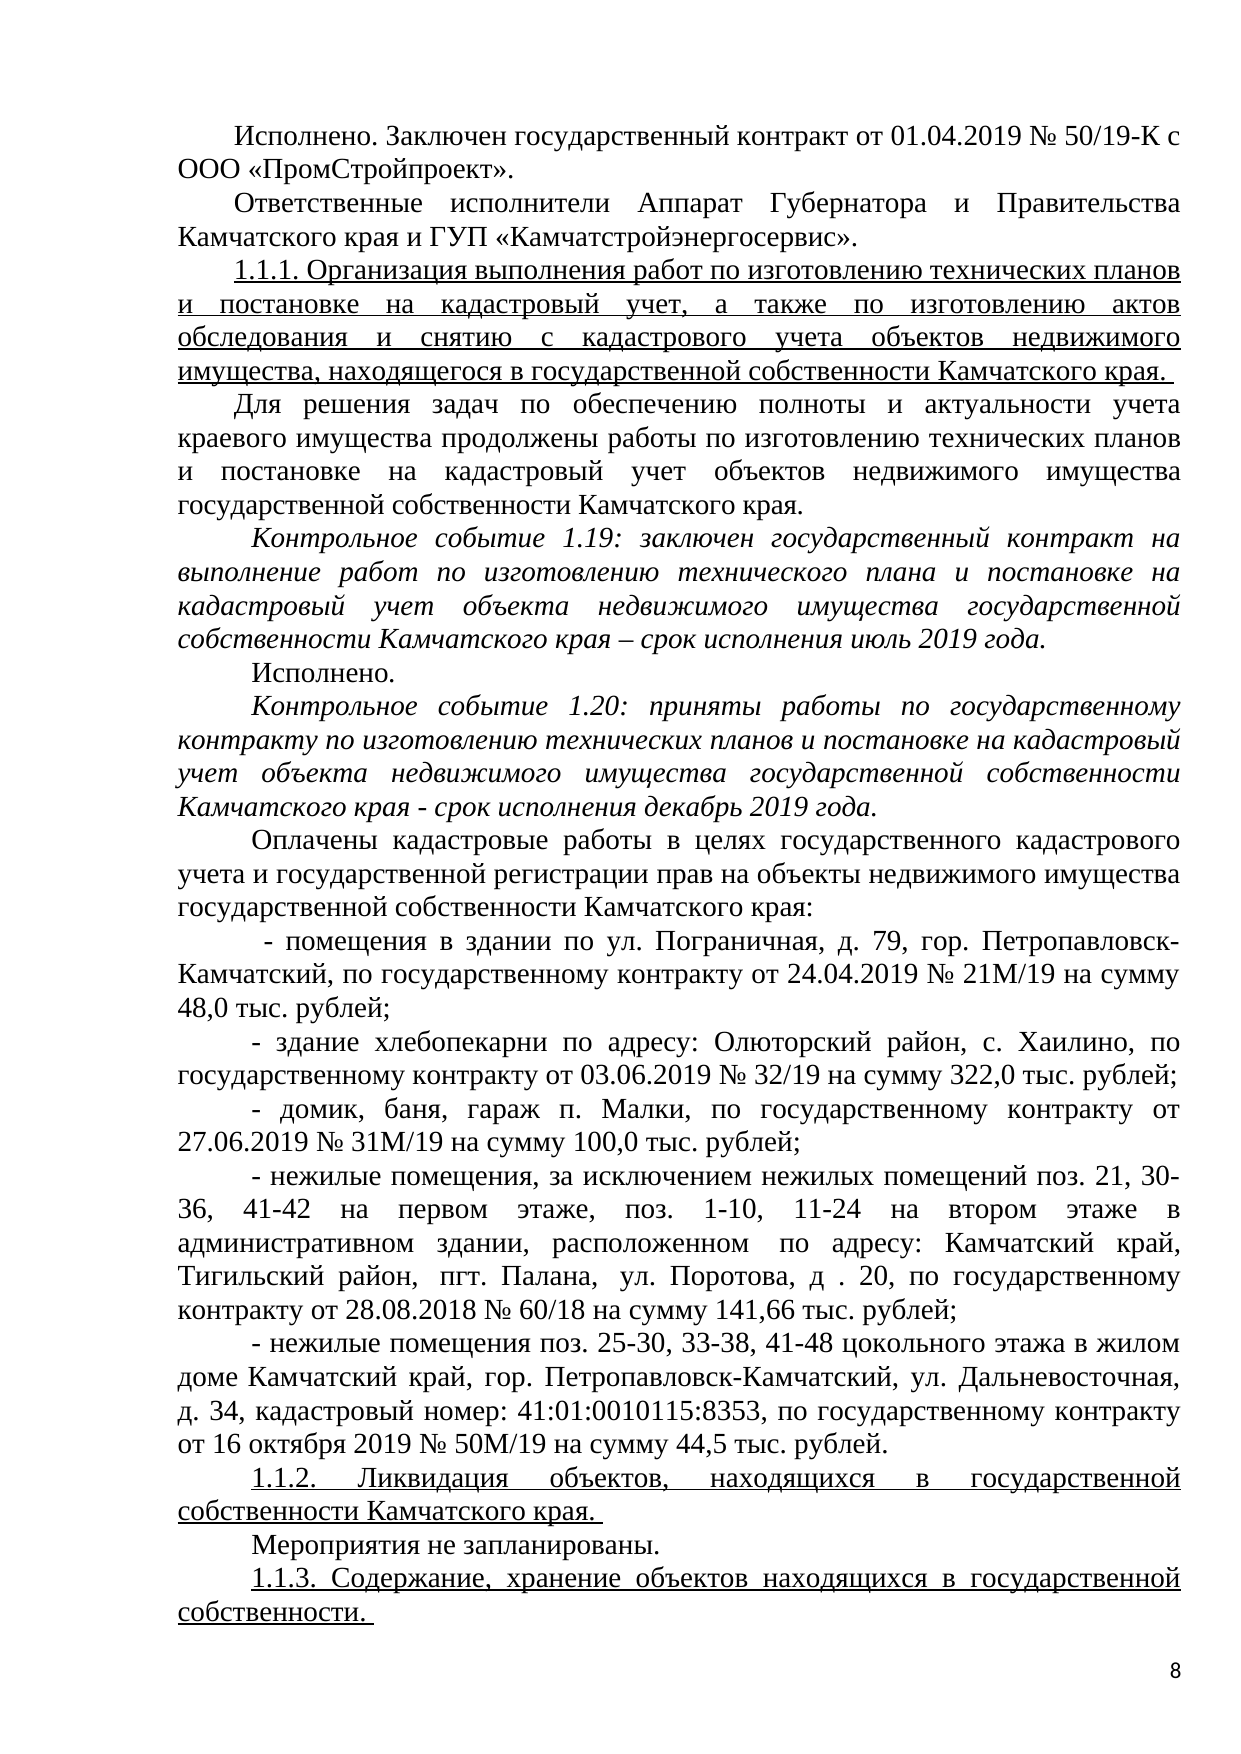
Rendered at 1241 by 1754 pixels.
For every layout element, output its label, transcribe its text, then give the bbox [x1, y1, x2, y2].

text Ответственные исполнители Аппарат Губернатора и Правительства Камчатского края и ГУП «Камчатстройэнергосервис». [177, 185, 1181, 252]
text 1.1.2. Ликвидация объектов, находящихся в государственной собственности Камчатского края. [177, 1460, 1181, 1527]
text - домик, баня, гараж п. Малки, по государственному контракту от 27.06.2019 № 31М/19 на сумму 100,0 тыс. рублей; [177, 1091, 1181, 1158]
text Исполнено. Заключен государственный контракт от 01.04.2019 № 50/19-К с ООО «ПромСтройпроект». [177, 118, 1181, 185]
text Контрольное событие 1.19: заключен государственный контракт на выполнение работ по изготовлению технического плана и постановке на кадастровый учет объекта недвижимого имущества государственной собственности Камчатского края – срок исполнения июль 2019 года. [177, 521, 1181, 655]
text 1.1.1. Организация выполнения работ по изготовлению технических планов и постановке на кадастровый учет, а также по изготовлению актов обследования и снятию с кадастрового учета объектов недвижимого имущества, находящегося в государственной собственности Камчатского края. [177, 316, 1181, 348]
text Для решения задач по обеспечению полноты и актуальности учета краевого имущества продолжены работы по изготовлению технических планов и постановке на кадастровый учет объектов недвижимого имущества государственной собственности Камчатского края. [177, 386, 1181, 521]
text Исполнено. [177, 655, 1181, 688]
text - здание хлебопекарни по адресу: Олюторский район, с. Хаилино, по государственному контракту от 03.06.2019 № 32/19 на сумму 322,0 тыс. рублей; [177, 1024, 1181, 1091]
text 1.1.1. Организация выполнения работ по изготовлению технических планов и постановке на кадастровый учет, а также по изготовлению актов обследования и снятию с кадастрового учета объектов недвижимого имущества, находящегося в государственной собственности Камчатского края. [177, 252, 1181, 315]
text 1.1.3. Содержание, хранение объектов находящихся в государственной собственности. [177, 1560, 1181, 1627]
text 1.1.1. Организация выполнения работ по изготовлению технических планов и постановке на кадастровый учет, а также по изготовлению актов обследования и снятию с кадастрового учета объектов недвижимого имущества, находящегося в государственной собственности Камчатского края. [177, 349, 1181, 386]
text Оплачены кадастровые работы в целях государственного кадастрового учета и государственной регистрации прав на объекты недвижимого имущества государственной собственности Камчатского края: [177, 822, 1181, 923]
text - нежилые помещения, за исключением нежилых помещений поз. 21, 30-36, 41-42 на первом этаже, поз. 1-10, 11-24 на втором этаже в административном здании, расположенном по адресу: Камчатский край, Тигильский район, пгт. Палана, ул. Поротова, д . 20, по государственному контракту от 28.08.2018 № 60/18 на сумму 141,66 тыс. рублей; [177, 1158, 1181, 1326]
text - помещения в здании по ул. Пограничная, д. 79, гор. Петропавловск-Камчатский, по государственному контракту от 24.04.2019 № 21М/19 на сумму 48,0 тыс. рублей; [177, 923, 1181, 1024]
text Мероприятия не запланированы. [177, 1527, 1181, 1560]
text Контрольное событие 1.20: приняты работы по государственному контракту по изготовлению технических планов и постановке на кадастровый учет объекта недвижимого имущества государственной собственности Камчатского края - срок исполнения декабрь 2019 года. [177, 688, 1181, 822]
text - нежилые помещения поз. 25-30, 33-38, 41-48 цокольного этажа в жилом доме Камчатский край, гор. Петропавловск-Камчатский, ул. Дальневосточная, д. 34, кадастровый номер: 41:01:0010115:8353, по государственному контракту от 16 октября 2019 № 50М/19 на сумму 44,5 тыс. рублей. [177, 1326, 1181, 1460]
